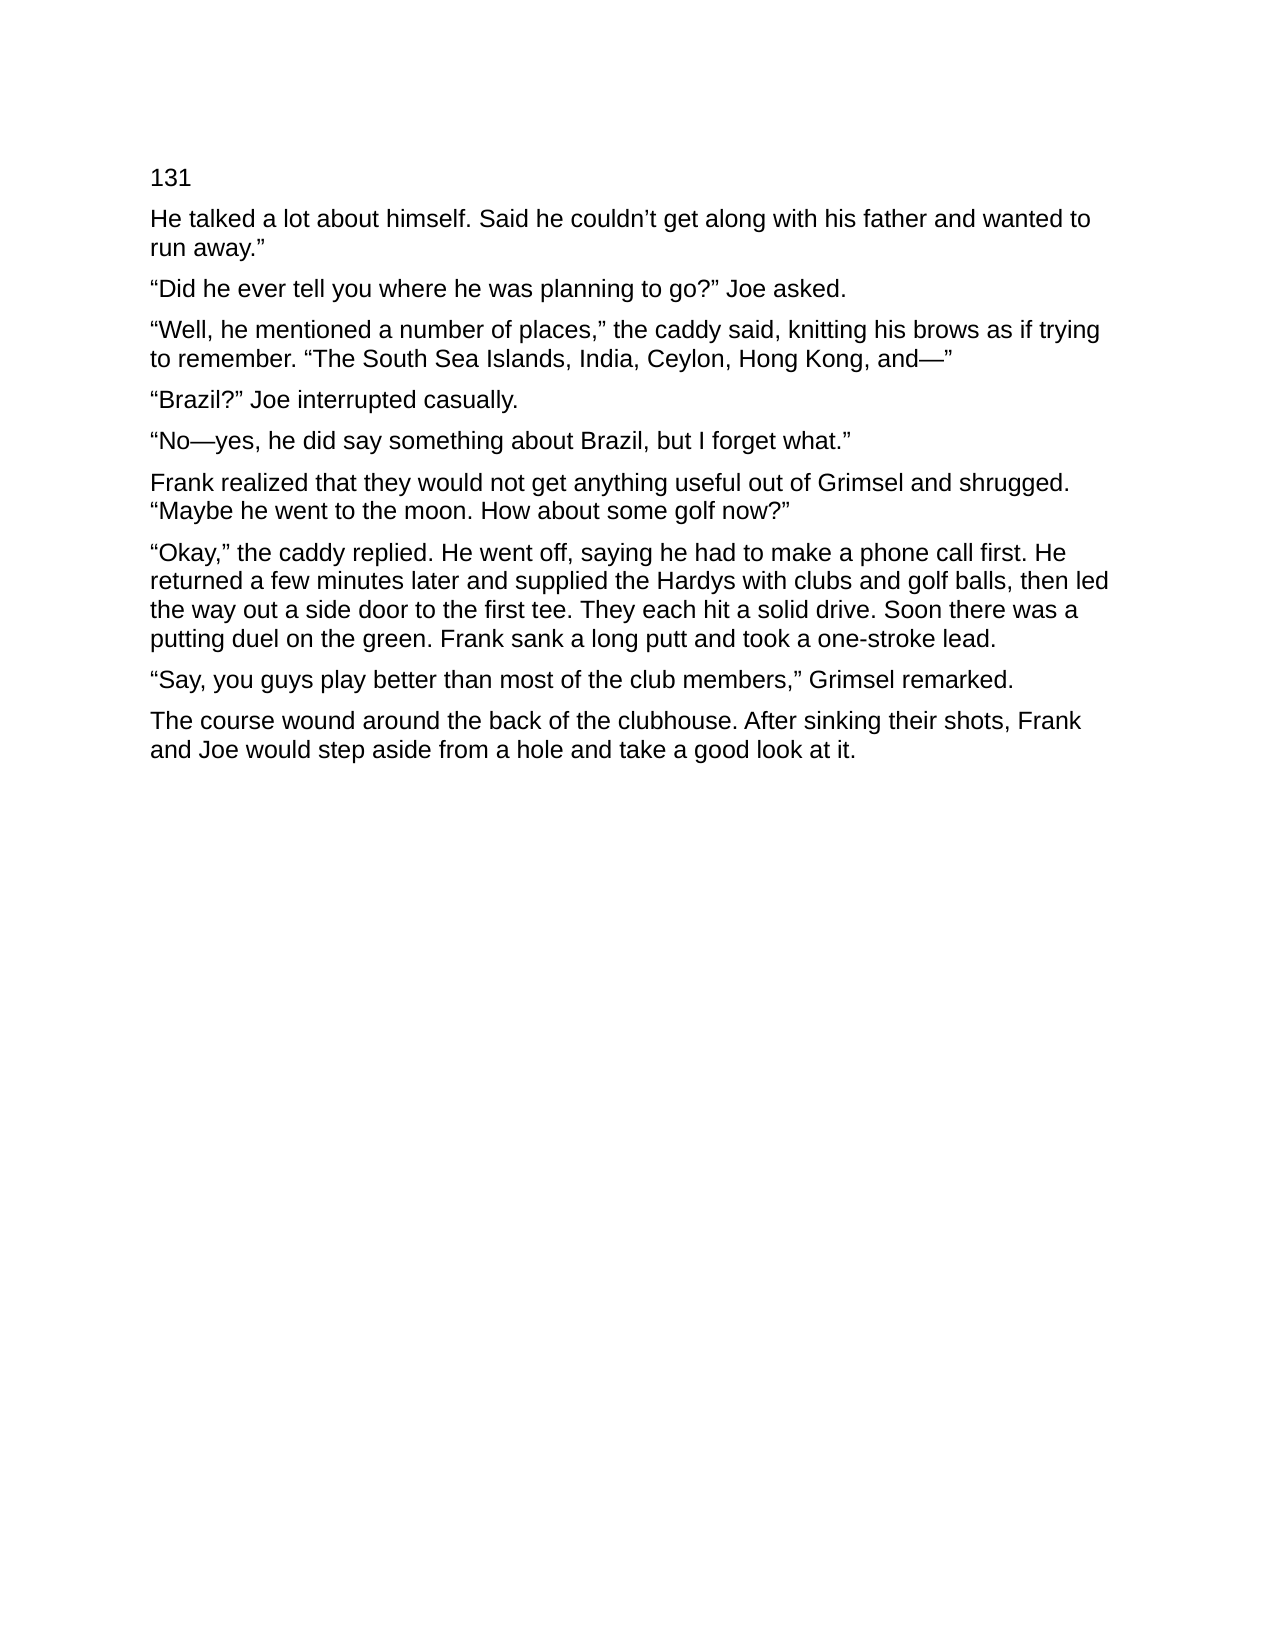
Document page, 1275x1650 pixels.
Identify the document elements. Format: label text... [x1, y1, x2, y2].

text He talked a lot about himself. Said he couldn’t get along with his father and wanted to run away.” [150, 204, 1125, 261]
text Frank realized that they would not get anything useful out of Grimsel and shrugged. “Maybe he went to the moon. How about some golf now?” [150, 467, 1125, 525]
text “Well, he mentioned a number of places,” the caddy said, knitting his brows as if trying to remember. “The South Sea Islands, India, Ceylon, Hong Kong, and—” [150, 315, 1125, 372]
text “Say, you guys play better than most of the club members,” Grimsel remarked. [150, 665, 1125, 694]
text The course wound around the back of the clubhouse. After sinking their shots, Frank and Joe would step aside from a hole and take a good look at it. [150, 706, 1125, 764]
text 131 [150, 162, 1125, 191]
text “No—yes, he did say something about Brazil, but I forget what.” [150, 426, 1125, 455]
text “Brazil?” Joe interrupted casually. [150, 385, 1125, 414]
text “Did he ever tell you where he was planning to go?” Joe asked. [150, 274, 1125, 302]
text “Okay,” the caddy replied. He went off, saying he had to make a phone call first. He returned a few minutes later and supplied the Hardys with clubs and golf balls, then led the way out a side door to the first tee. They each hit a solid drive. Soon there was a putting duel on the green. Frank sank a long putt and took a one-stroke lead. [150, 537, 1125, 652]
